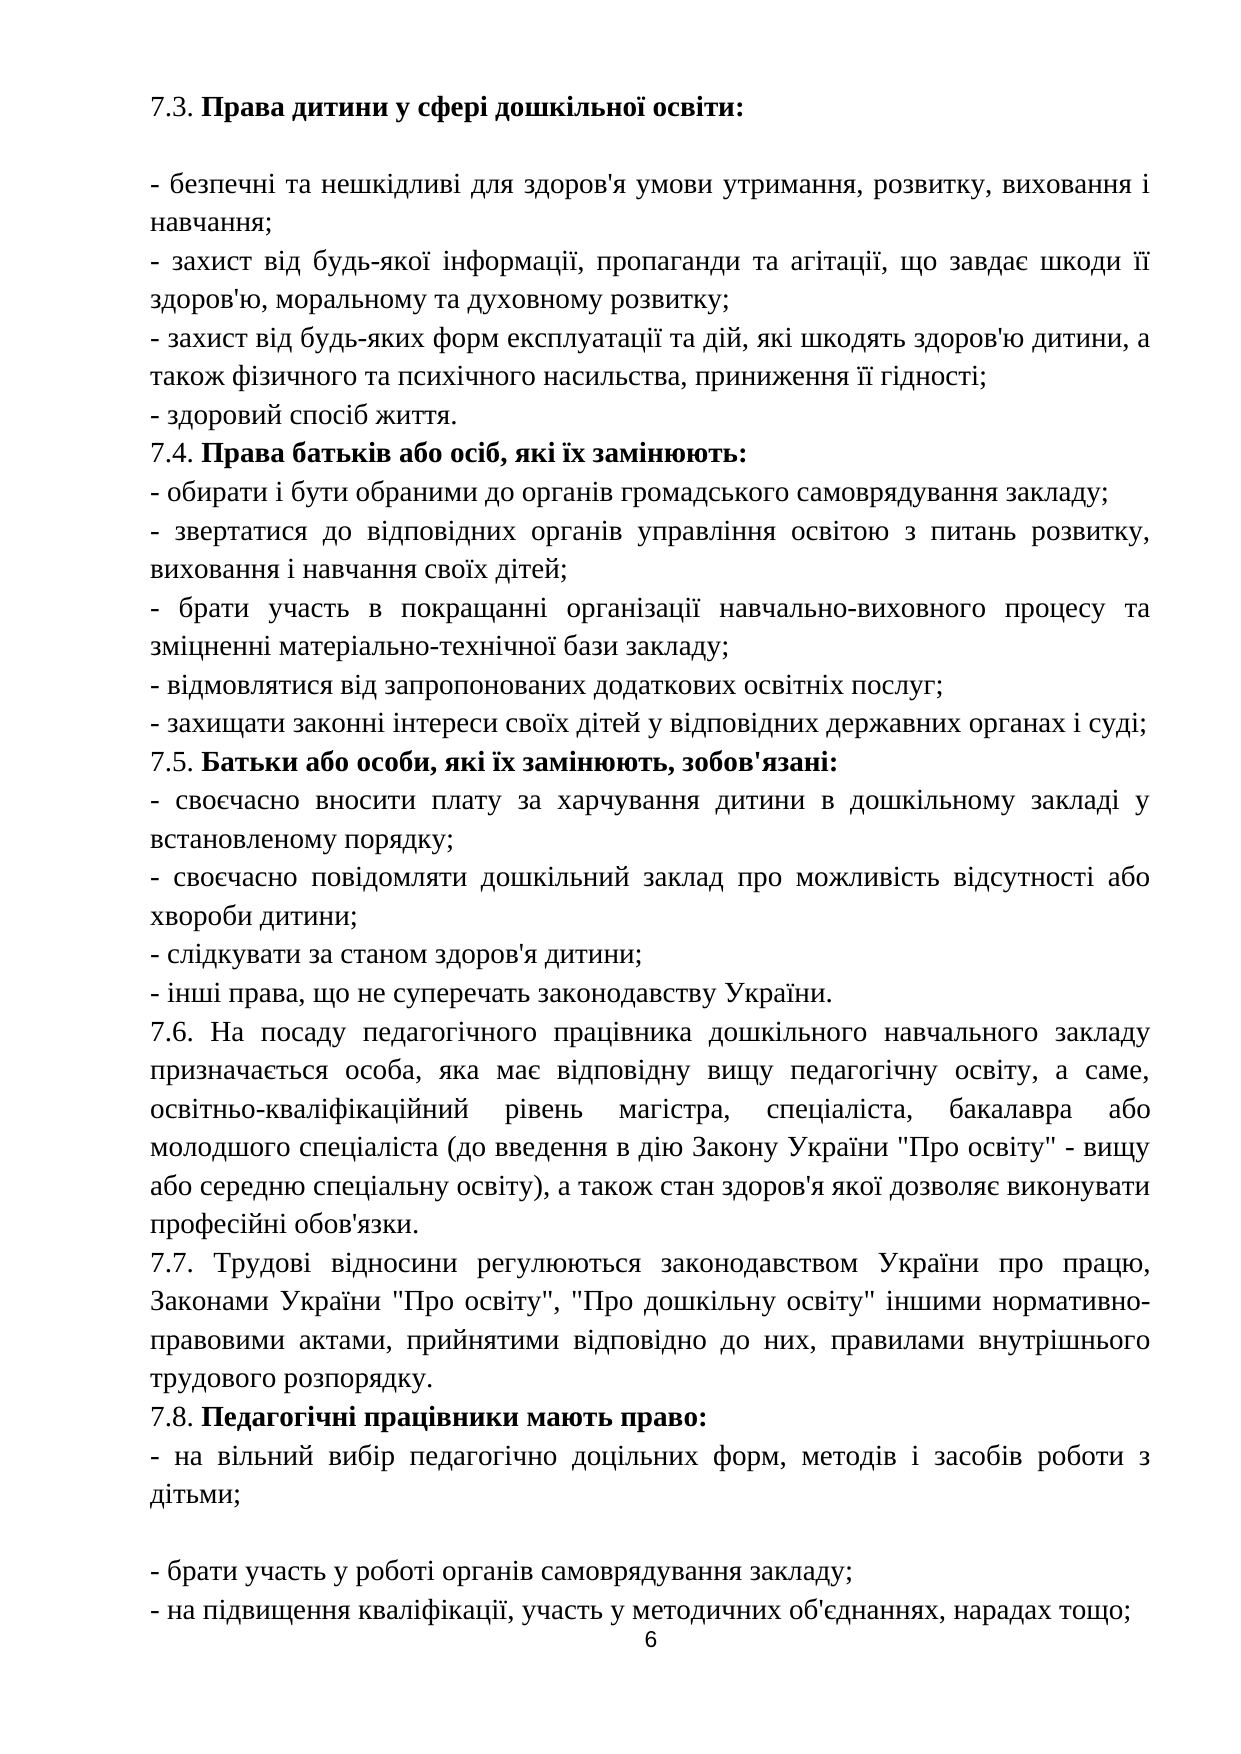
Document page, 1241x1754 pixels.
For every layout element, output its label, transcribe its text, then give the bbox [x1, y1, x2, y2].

text - на підвищення кваліфікації, участь у методичних об'єднаннях, нарадах тощо; [150, 1592, 1151, 1625]
text - захист від будь-яких форм експлуатації та дій, які шкодять здоров'ю дитини, а також фізичного та психічного насильства, приниження її гідності; [150, 320, 1151, 392]
text - відмовлятися від запропонованих додаткових освітніх послуг; [150, 667, 1151, 700]
text - обирати і бути обраними до органів громадського самоврядування закладу; [150, 474, 1151, 508]
text 7.8. Педагогічні працівники мають право: [150, 1399, 1151, 1433]
text - захищати законні інтереси своїх дітей у відповідних державних органах і суді; [150, 705, 1151, 739]
text - інші права, що не суперечать законодавству України. [150, 975, 1151, 1009]
text - брати участь в покращанні організації навчально-виховного процесу та зміцненні матеріально-технічної бази закладу; [150, 590, 1151, 662]
text - здоровий спосіб життя. [150, 397, 1151, 431]
text - захист від будь-якої інформації, пропаганди та агітації, що завдає шкоди її здоров'ю, моральному та духовному розвитку; [150, 243, 1151, 315]
text - безпечні та нешкідливі для здоров'я умови утримання, розвитку, виховання і навчання; [150, 166, 1151, 238]
text - слідкувати за станом здоров'я дитини; [150, 937, 1151, 970]
text 7.3. Права дитини у сфері дошкільної освіти: [150, 89, 1151, 122]
text - на вільний вибір педагогічно доцільних форм, методів і засобів роботи з дітьми; [150, 1438, 1151, 1510]
text 7.4. Права батьків або осіб, які їх замінюють: [150, 436, 1151, 469]
text - своєчасно вносити плату за харчування дитини в дошкільному закладі у встановленому порядку; [150, 782, 1151, 854]
text - своєчасно повідомляти дошкільний заклад про можливість відсутності або хвороби дитини; [150, 859, 1151, 932]
text - звертатися до відповідних органів управління освітою з питань розвитку, виховання і навчання своїх дітей; [150, 513, 1151, 585]
text 7.5. Батьки або особи, які їх замінюють, зобов'язані: [150, 744, 1151, 777]
text - брати участь у роботі органів самоврядування закладу; [150, 1553, 1151, 1587]
text 7.6. На посаду педагогічного працівника дошкільного навчального закладу призначається особа, яка має відповідну вищу педагогічну освіту, а саме, освітньо-кваліфікаційний рівень магістра, спеціаліста, бакалавра або молодшого спеціаліста (до введення в дію Закону України "Про освіту" - вищу або середню спеціальну освіту), а також стан здоров'я якої дозволяє виконувати професійні обов'язки. [150, 1014, 1151, 1240]
text 7.7. Трудові відносини регулюються законодавством України про працю, Законами України "Про освіту", "Про дошкільну освіту" іншими нормативно-правовими актами, прийнятими відповідно до них, правилами внутрішнього трудового розпорядку. [150, 1245, 1151, 1394]
